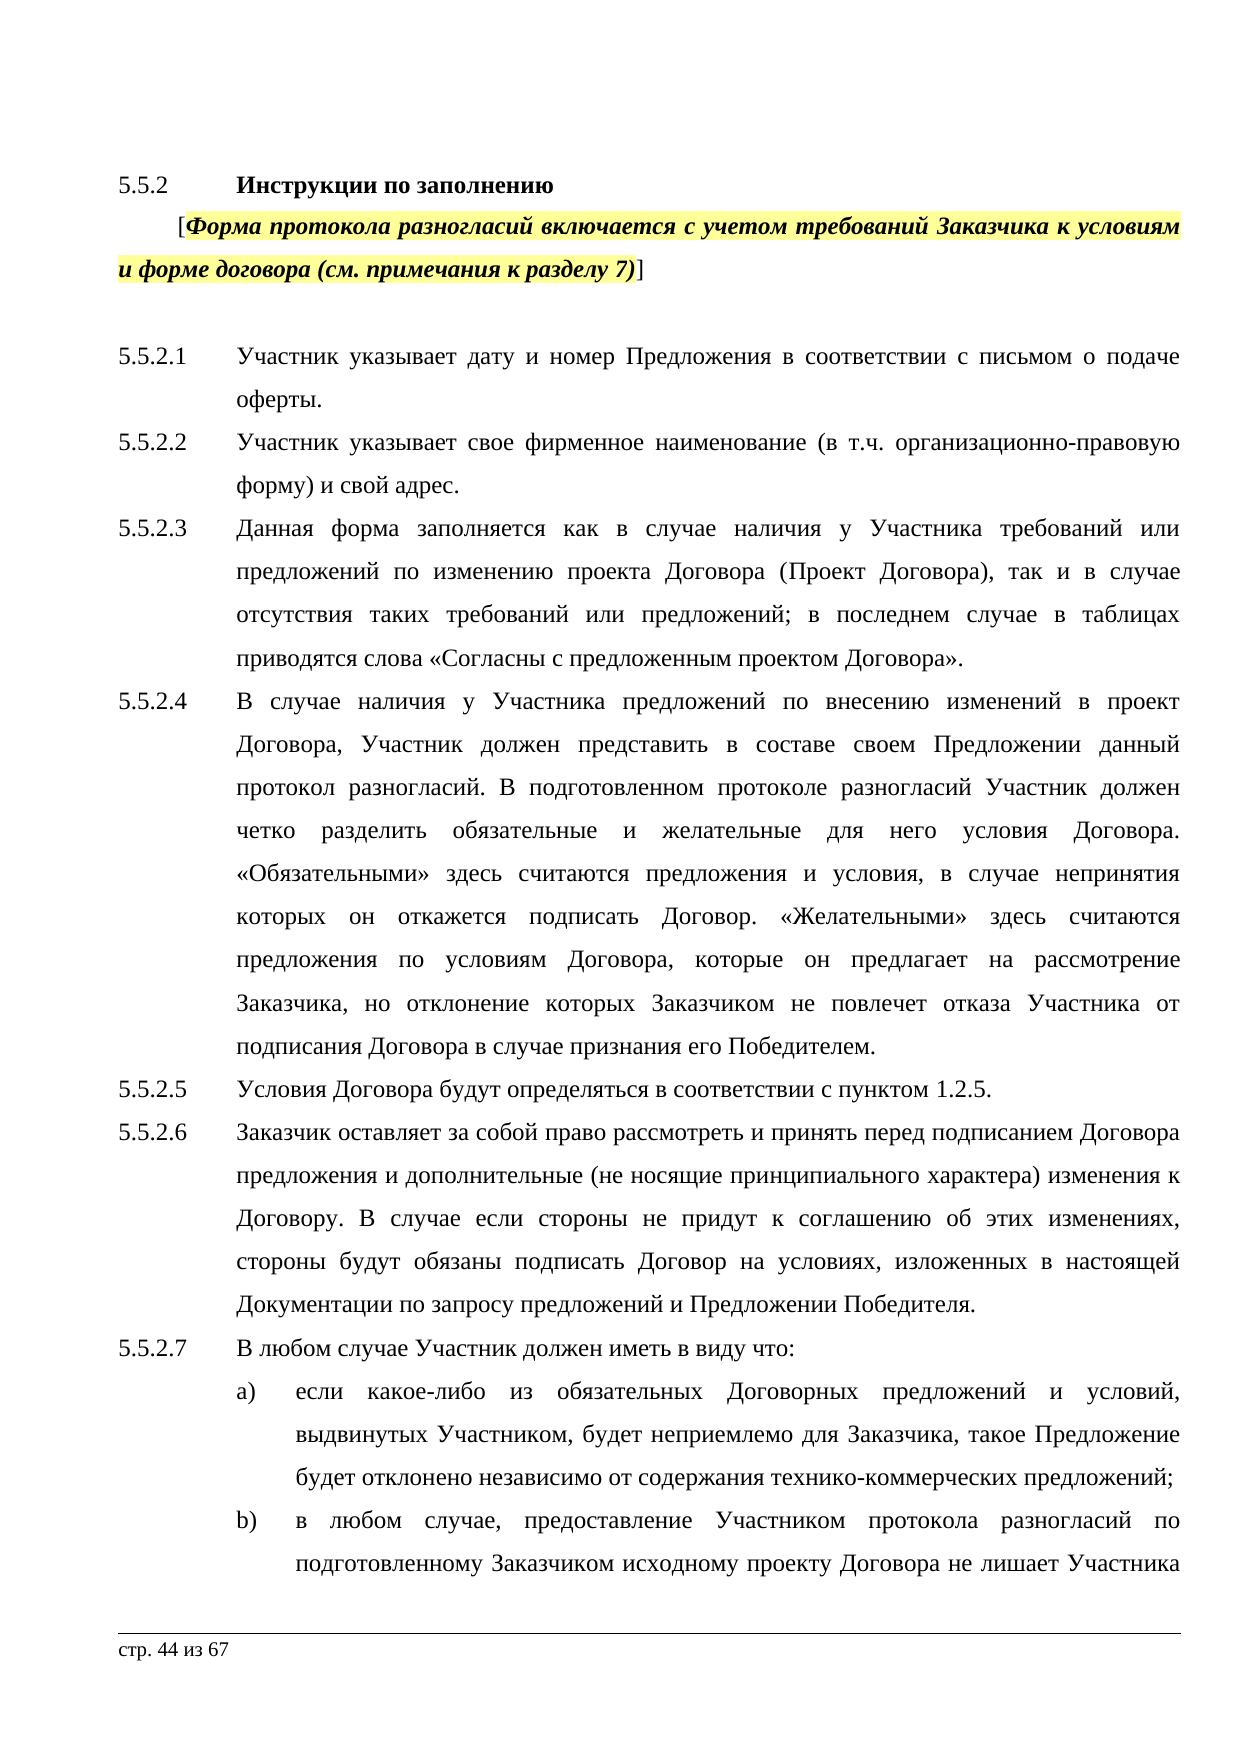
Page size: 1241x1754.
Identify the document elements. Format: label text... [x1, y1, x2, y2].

text Участник указывает дату и номер Предложения в соответствии с письмом о подаче оферты. [118, 341, 1181, 413]
text если какое-либо из обязательных Договорных предложений и условий, выдвинутых Участником, будет неприемлемо для Заказчика, такое Предложение будет отклонено независимо от содержания технико-коммерческих предложений; [236, 1376, 1181, 1491]
text В случае наличия у Участника предложений по внесению изменений в проект Договора, Участник должен представить в составе своем Предложении данный протокол разногласий. В подготовленном протоколе разногласий Участник должен четко разделить обязательные и желательные для него условия Договора. «Обязательными» здесь считаются предложения и условия, в случае непринятия которых он откажется подписать Договор. «Желательными» здесь считаются предложения по условиям Договора, которые он предлагает на рассмотрение Заказчика, но отклонение которых Заказчиком не повлечет отказа Участника от подписания Договора в случае признания его Победителем. [118, 686, 1181, 1059]
text [Форма протокола разногласий включается с учетом требований Заказчика к условиям и форме договора (см. примечания к разделу 7)] [118, 211, 1181, 283]
text В любом случае Участник должен иметь в виду что: [118, 1333, 1181, 1361]
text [236, 1505, 1181, 1577]
text Условия Договора будут определяться в соответствии с пунктом 1.2.5. [118, 1074, 1181, 1103]
text Инструкции по заполнению [118, 170, 1181, 199]
text Заказчик оставляет за собой право рассмотреть и принять перед подписанием Договора предложения и дополнительные (не носящие принципиального характера) изменения к Договору. В случае если стороны не придут к соглашению об этих изменениях, стороны будут обязаны подписать Договор на условиях, изложенных в настоящей Документации по запросу предложений и Предложении Победителя. [118, 1117, 1181, 1318]
text Участник указывает свое фирменное наименование (в т.ч. организационно-правовую форму) и свой адрес. [118, 427, 1181, 499]
text Данная форма заполняется как в случае наличия у Участника требований или предложений по изменению проекта Договора (Проект Договора), так и в случае отсутствия таких требований или предложений; в последнем случае в таблицах приводятся слова «Согласны с предложенным проектом Договора». [118, 513, 1181, 671]
